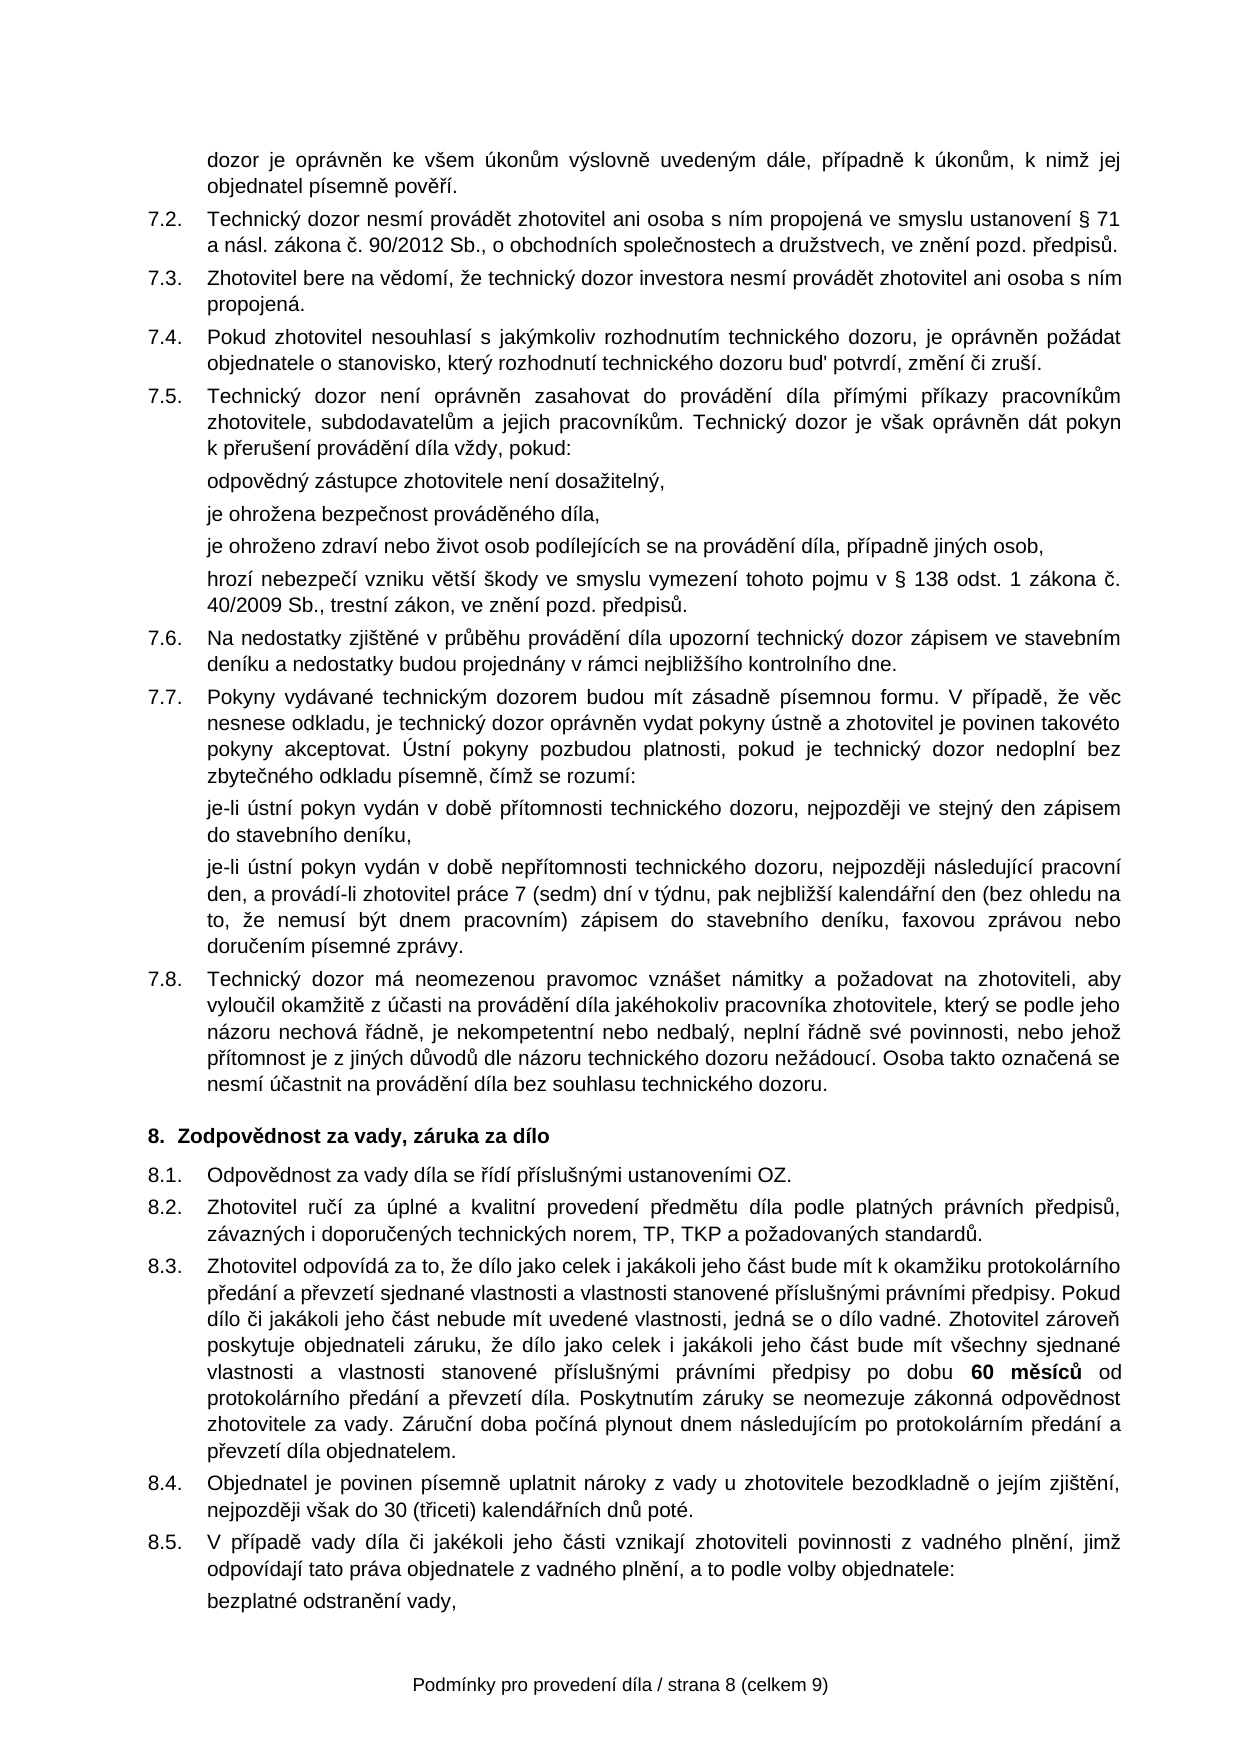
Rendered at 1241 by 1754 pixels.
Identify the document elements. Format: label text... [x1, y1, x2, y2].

list Objednatel je povinen písemně uplatnit nároky z vady u zhotovitele bezodkladně o jejím zjištění, nejpozději však do 30 (třiceti) kalendářních dnů poté. [148, 1471, 1122, 1521]
list Zhotovitel bere na vědomí, že technický dozor investora nesmí provádět zhotovitel ani osoba s ním propojená. [148, 266, 1122, 316]
list Zhotovitel odpovídá za to, že dílo jako celek i jakákoli jeho část bude mít k okamžiku protokolárního předání a převzetí sjednané vlastnosti a vlastnosti stanovené příslušnými právními předpisy. Pokud dílo či jakákoli jeho část nebude mít uvedené vlastnosti, jedná se o dílo vadné. Zhotovitel zároveň poskytuje objednateli záruku, že dílo jako celek i jakákoli jeho část bude mít všechny sjednané vlastnosti a vlastnosti stanovené příslušnými právními předpisy po dobu 60 měsíců od protokolárního předání a převzetí díla. Poskytnutím záruky se neomezuje zákonná odpovědnost zhotovitele za vady. Záruční doba počíná plynout dnem následujícím po protokolárním předání a převzetí díla objednatelem. [148, 1254, 1122, 1462]
text hrozí nebezpečí vzniku větší škody ve smyslu vymezení tohoto pojmu v § 138 odst. 1 zákona č. 40/2009 Sb., trestní zákon, ve znění pozd. předpisů. [207, 567, 1122, 617]
list Na nedostatky zjištěné v průběhu provádění díla upozorní technický dozor zápisem ve stavebním deníku a nedostatky budou projednány v rámci nejbližšího kontrolního dne. [148, 626, 1122, 676]
list Zhotovitel ručí za úplné a kvalitní provedení předmětu díla podle platných právních předpisů, závazných i doporučených technických norem, TP, TKP a požadovaných standardů. [148, 1195, 1122, 1245]
list Zodpovědnost za vady, záruka za dílo [148, 1124, 1122, 1148]
text je-li ústní pokyn vydán v době přítomnosti technického dozoru, nejpozději ve stejný den zápisem do stavebního deníku, [207, 796, 1122, 847]
text je ohrožena bezpečnost prováděného díla, [207, 501, 1122, 525]
list Technický dozor není oprávněn zasahovat do provádění díla přímými příkazy pracovníkům zhotovitele, subdodavatelům a jejich pracovníkům. Technický dozor je však oprávněn dát pokyn k přerušení provádění díla vždy, pokud: [148, 383, 1122, 460]
list V případě vady díla či jakékoli jeho části vznikají zhotoviteli povinnosti z vadného plnění, jimž odpovídají tato práva objednatele z vadného plnění, a to podle volby objednatele: [148, 1530, 1122, 1580]
text je ohroženo zdraví nebo život osob podílejících se na provádění díla, případně jiných osob, [207, 534, 1122, 558]
text bezplatné odstranění vady, [207, 1589, 1122, 1613]
list Pokud zhotovitel nesouhlasí s jakýmkoliv rozhodnutím technického dozoru, je oprávněn požádat objednatele o stanovisko, který rozhodnutí technického dozoru bud' potvrdí, změní či zruší. [148, 324, 1122, 375]
text odpovědný zástupce zhotovitele není dosažitelný, [207, 469, 1122, 493]
list Odpovědnost za vady díla se řídí příslušnými ustanoveními OZ. [148, 1162, 1122, 1186]
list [148, 148, 1122, 198]
text je-li ústní pokyn vydán v době nepřítomnosti technického dozoru, nejpozději následující pracovní den, a provádí-li zhotovitel práce 7 (sedm) dní v týdnu, pak nejbližší kalendářní den (bez ohledu na to, že nemusí být dnem pracovním) zápisem do stavebního deníku, faxovou zprávou nebo doručením písemné zprávy. [207, 855, 1122, 958]
list Technický dozor nesmí provádět zhotovitel ani osoba s ním propojená ve smyslu ustanovení § 71 a násl. zákona č. 90/2012 Sb., o obchodních společnostech a družstvech, ve znění pozd. předpisů. [148, 207, 1122, 257]
list Pokyny vydávané technickým dozorem budou mít zásadně písemnou formu. V případě, že věc nesnese odkladu, je technický dozor oprávněn vydat pokyny ústně a zhotovitel je povinen takovéto pokyny akceptovat. Ústní pokyny pozbudou platnosti, pokud je technický dozor nedoplní bez zbytečného odkladu písemně, čímž se rozumí: [148, 684, 1122, 788]
list Technický dozor má neomezenou pravomoc vznášet námitky a požadovat na zhotoviteli, aby vyloučil okamžitě z účasti na provádění díla jakéhokoliv pracovníka zhotovitele, který se podle jeho názoru nechová řádně, je nekompetentní nebo nedbalý, neplní řádně své povinnosti, nebo jehož přítomnost je z jiných důvodů dle názoru technického dozoru nežádoucí. Osoba takto označená se nesmí účastnit na provádění díla bez souhlasu technického dozoru. [148, 967, 1122, 1096]
